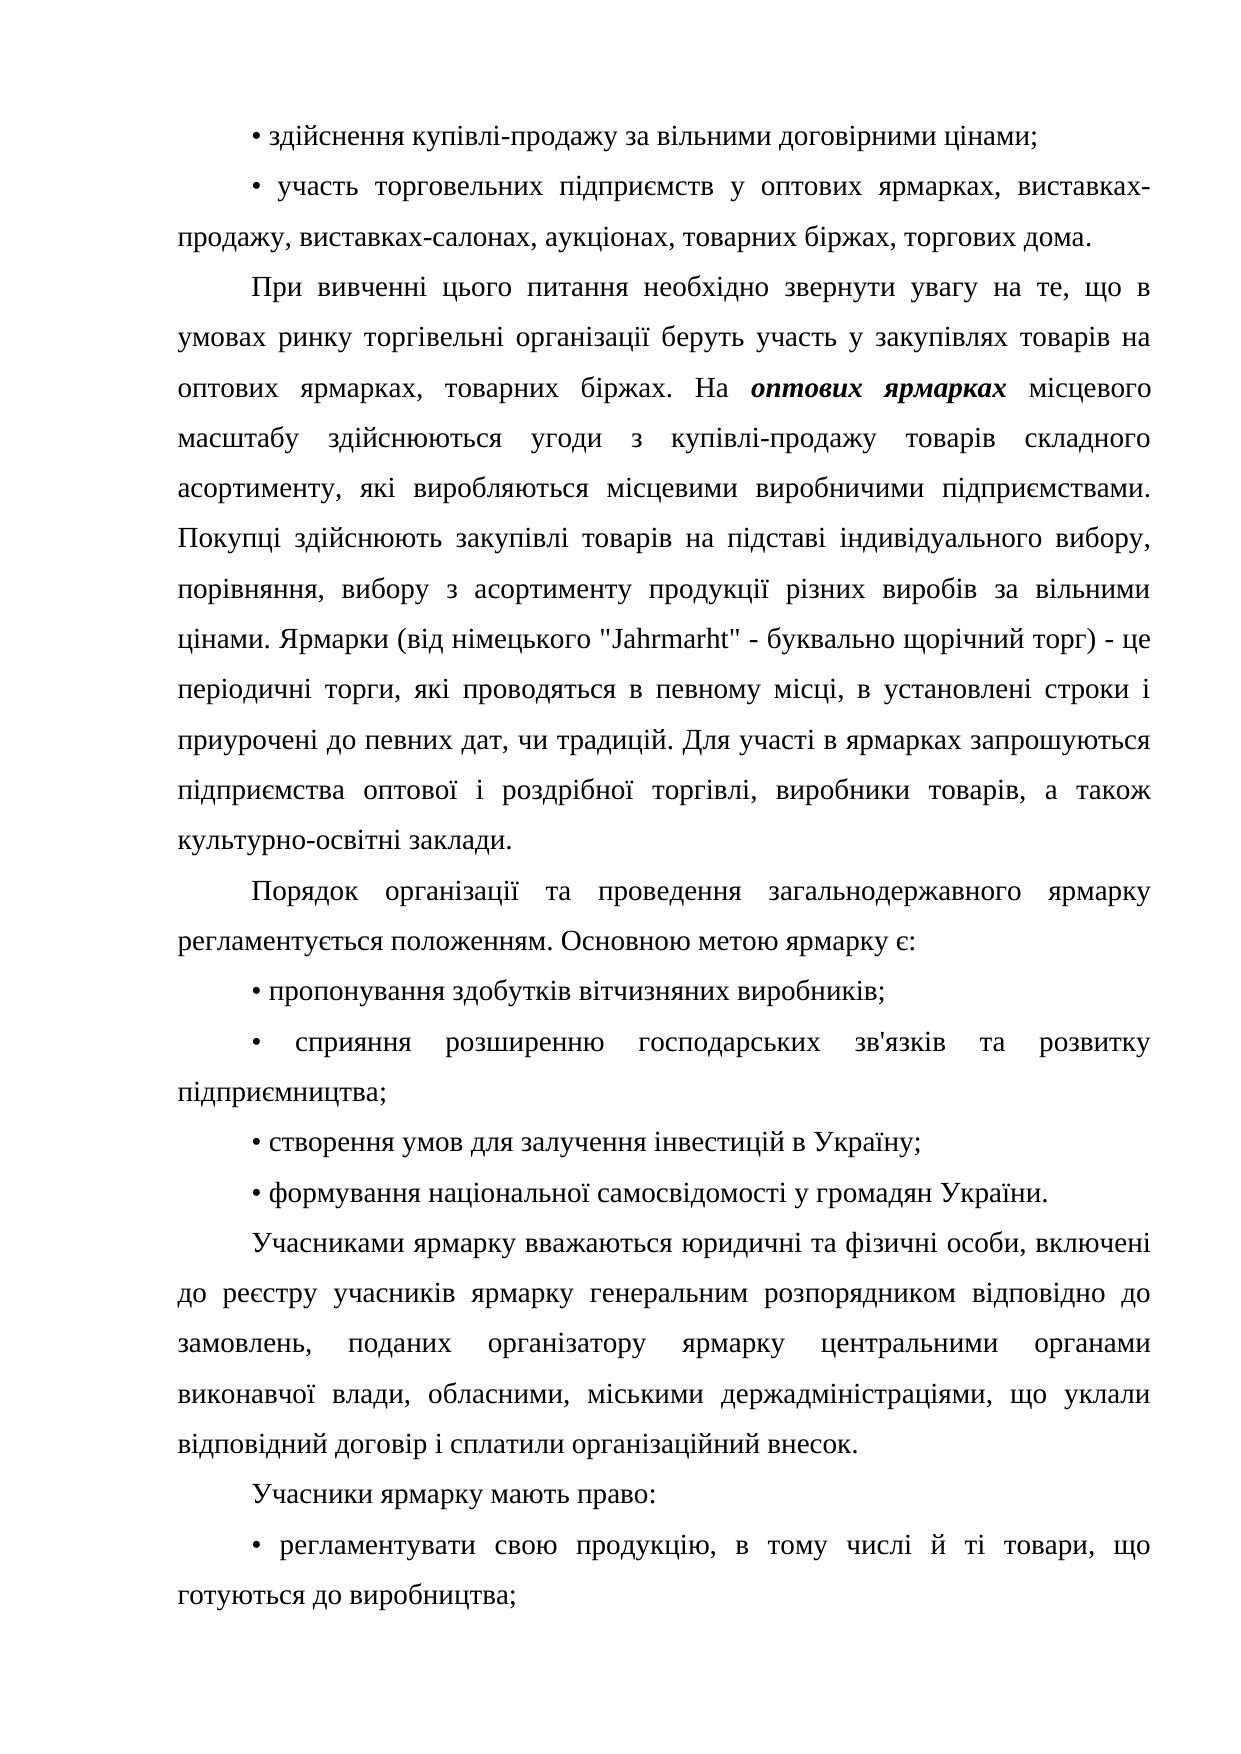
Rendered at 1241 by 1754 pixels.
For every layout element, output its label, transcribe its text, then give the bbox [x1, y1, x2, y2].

text Учасниками ярмарку вважаються юридичні та фізичні особи, включені до реєстру учасників ярмарку генеральним розпорядником відповідно до замовлень, поданих організатору ярмарку центральними органами виконавчої влади, обласними, міськими держадміністраціями, що уклали відповідний договір і сплатили організаційний внесок. [177, 1225, 1152, 1460]
text • участь торговельних підприємств у оптових ярмарках, виставках-продажу, виставках-салонах, аукціонах, товарних біржах, торгових дома. [177, 168, 1152, 252]
text • регламентувати свою продукцію, в тому числі й ті товари, що готуються до виробництва; [177, 1527, 1152, 1611]
text • здійснення купівлі-продажу за вільними договірними цінами; [177, 118, 1152, 152]
text • формування національної самосвідомості у громадян України. [177, 1175, 1152, 1208]
text Учасники ярмарку мають право: [177, 1477, 1152, 1510]
text Порядок організації та проведення загальнодержавного ярмарку регламентується положенням. Основною метою ярмарку є: [177, 873, 1152, 957]
text При вивченні цього питання необхідно звернути увагу на те, що в умовах ринку торгівельні організації беруть участь у закупівлях товарів на оптових ярмарках, товарних біржах. На оптових ярмарках місцевого масштабу здійснюються угоди з купівлі-продажу товарів складного асортименту, які виробляються місцевими виробничими підприємствами. Покупці здійснюють закупівлі товарів на підставі індивідуального вибору, порівняння, вибору з асортименту продукції різних виробів за вільними цінами. Ярмарки (від німецького "Jahrmarht" - буквально щорічний торг) - це періодичні торги, які проводяться в певному місці, в установлені строки і приурочені до певних дат, чи традицій. Для участі в ярмарках запрошуються підприємства оптової і роздрібної торгівлі, виробники товарів, а також культурно-освітні заклади. [177, 269, 1152, 856]
text • сприяння розширенню господарських зв'язків та розвитку підприємництва; [177, 1024, 1152, 1108]
text • створення умов для залучення інвестицій в Україну; [177, 1124, 1152, 1158]
text • пропонування здобутків вітчизняних виробників; [177, 973, 1152, 1007]
